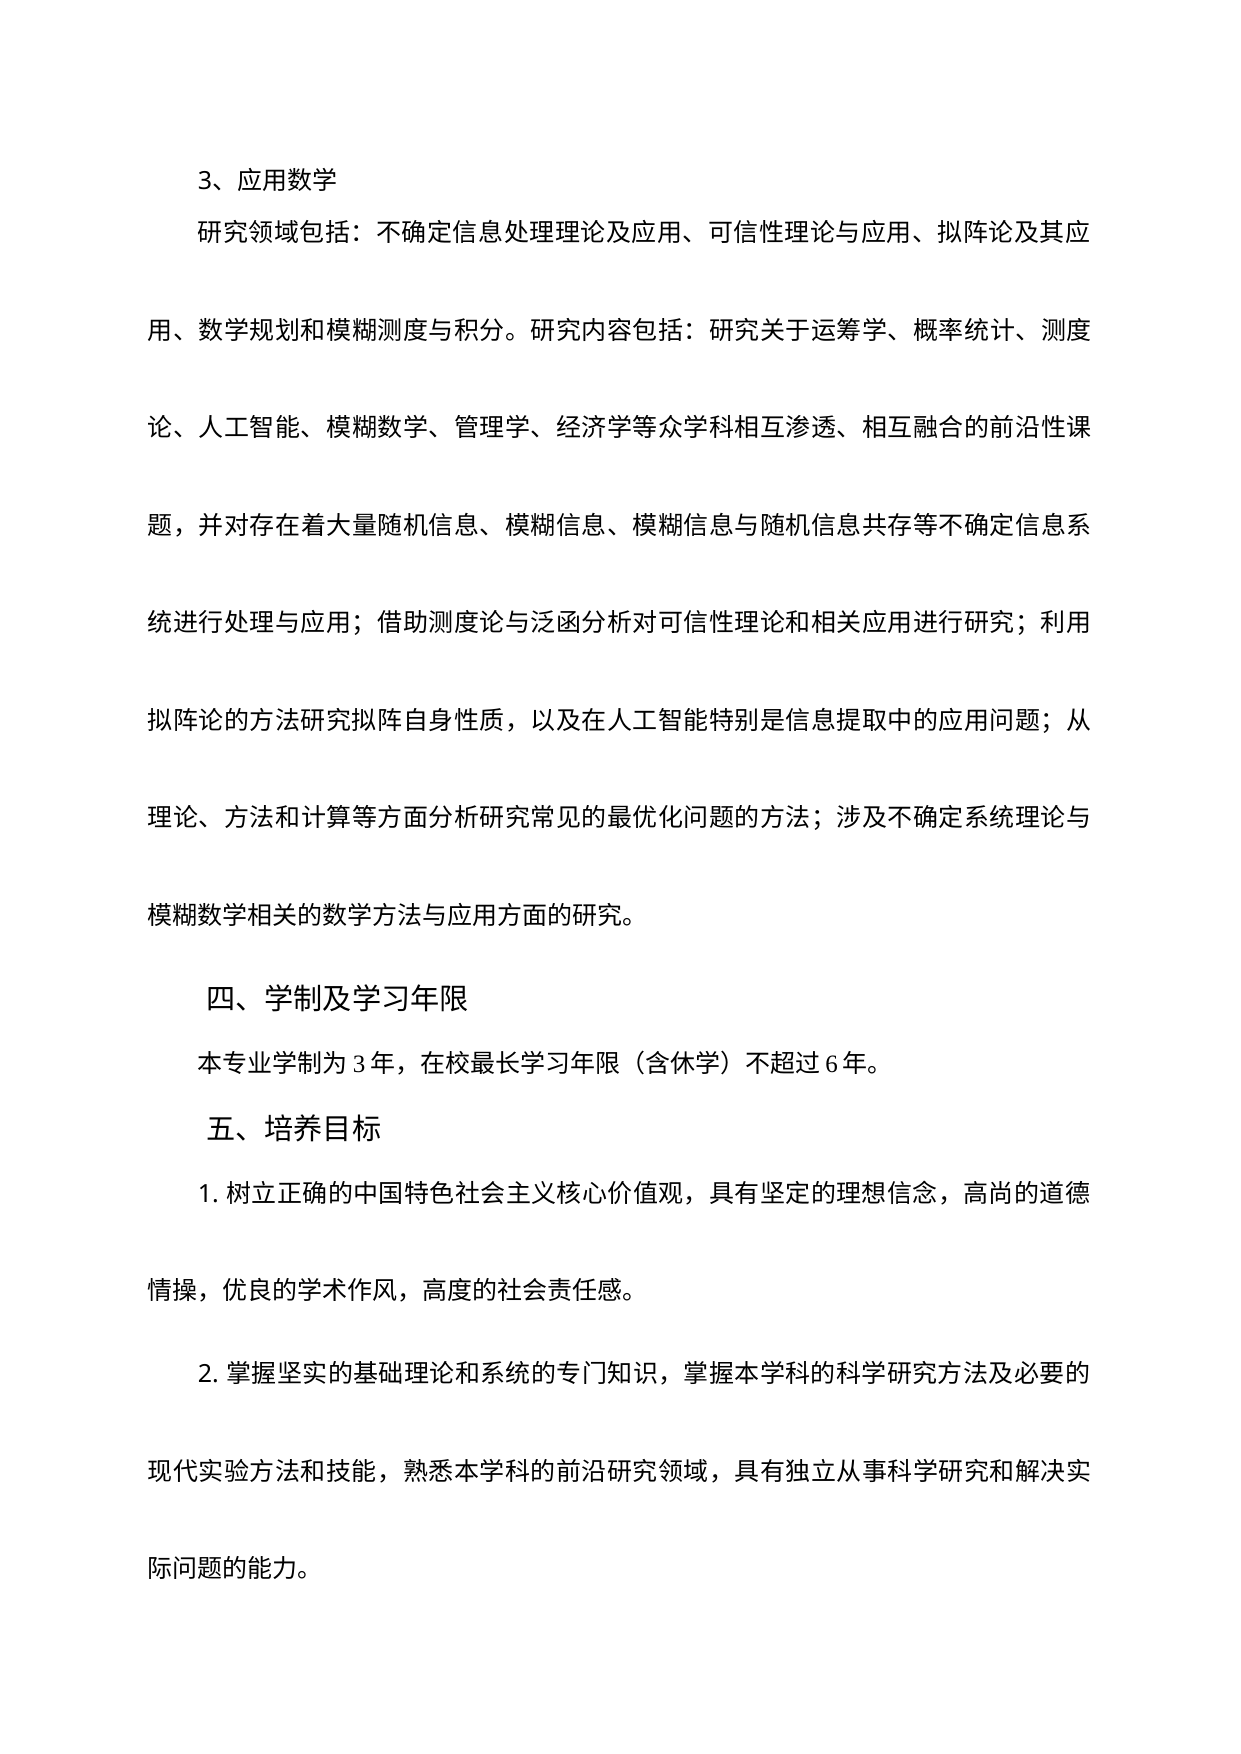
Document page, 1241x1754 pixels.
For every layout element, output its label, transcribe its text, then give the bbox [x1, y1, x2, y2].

text 2. 掌握坚实的基础理论和系统的专门知识，掌握本学科的科学研究方法及必要的现代实验方法和技能，熟悉本学科的前沿研究领域，具有独立从事科学研究和解决实际问题的能力。 [148, 1339, 1092, 1599]
text 3、应用数学 [148, 154, 1092, 198]
text 四、学制及学习年限 [148, 964, 1092, 1029]
text 五、培养目标 [148, 1094, 1092, 1159]
text 研究领域包括：不确定信息处理理论及应用、可信性理论与应用、拟阵论及其应用、数学规划和模糊测度与积分。研究内容包括：研究关于运筹学、概率统计、测度论、人工智能、模糊数学、管理学、经济学等众学科相互渗透、相互融合的前沿性课题，并对存在着大量随机信息、模糊信息、模糊信息与随机信息共存等不确定信息系统进行处理与应用；借助测度论与泛函分析对可信性理论和相关应用进行研究；利用拟阵论的方法研究拟阵自身性质，以及在人工智能特别是信息提取中的应用问题；从理论、方法和计算等方面分析研究常见的最优化问题的方法；涉及不确定系统理论与模糊数学相关的数学方法与应用方面的研究。 [148, 198, 1092, 946]
text 1. 树立正确的中国特色社会主义核心价值观，具有坚定的理想信念，高尚的道德情操，优良的学术作风，高度的社会责任感。 [148, 1159, 1092, 1321]
text 本专业学制为3年，在校最长学习年限（含休学）不超过6年。 [148, 1029, 1092, 1094]
